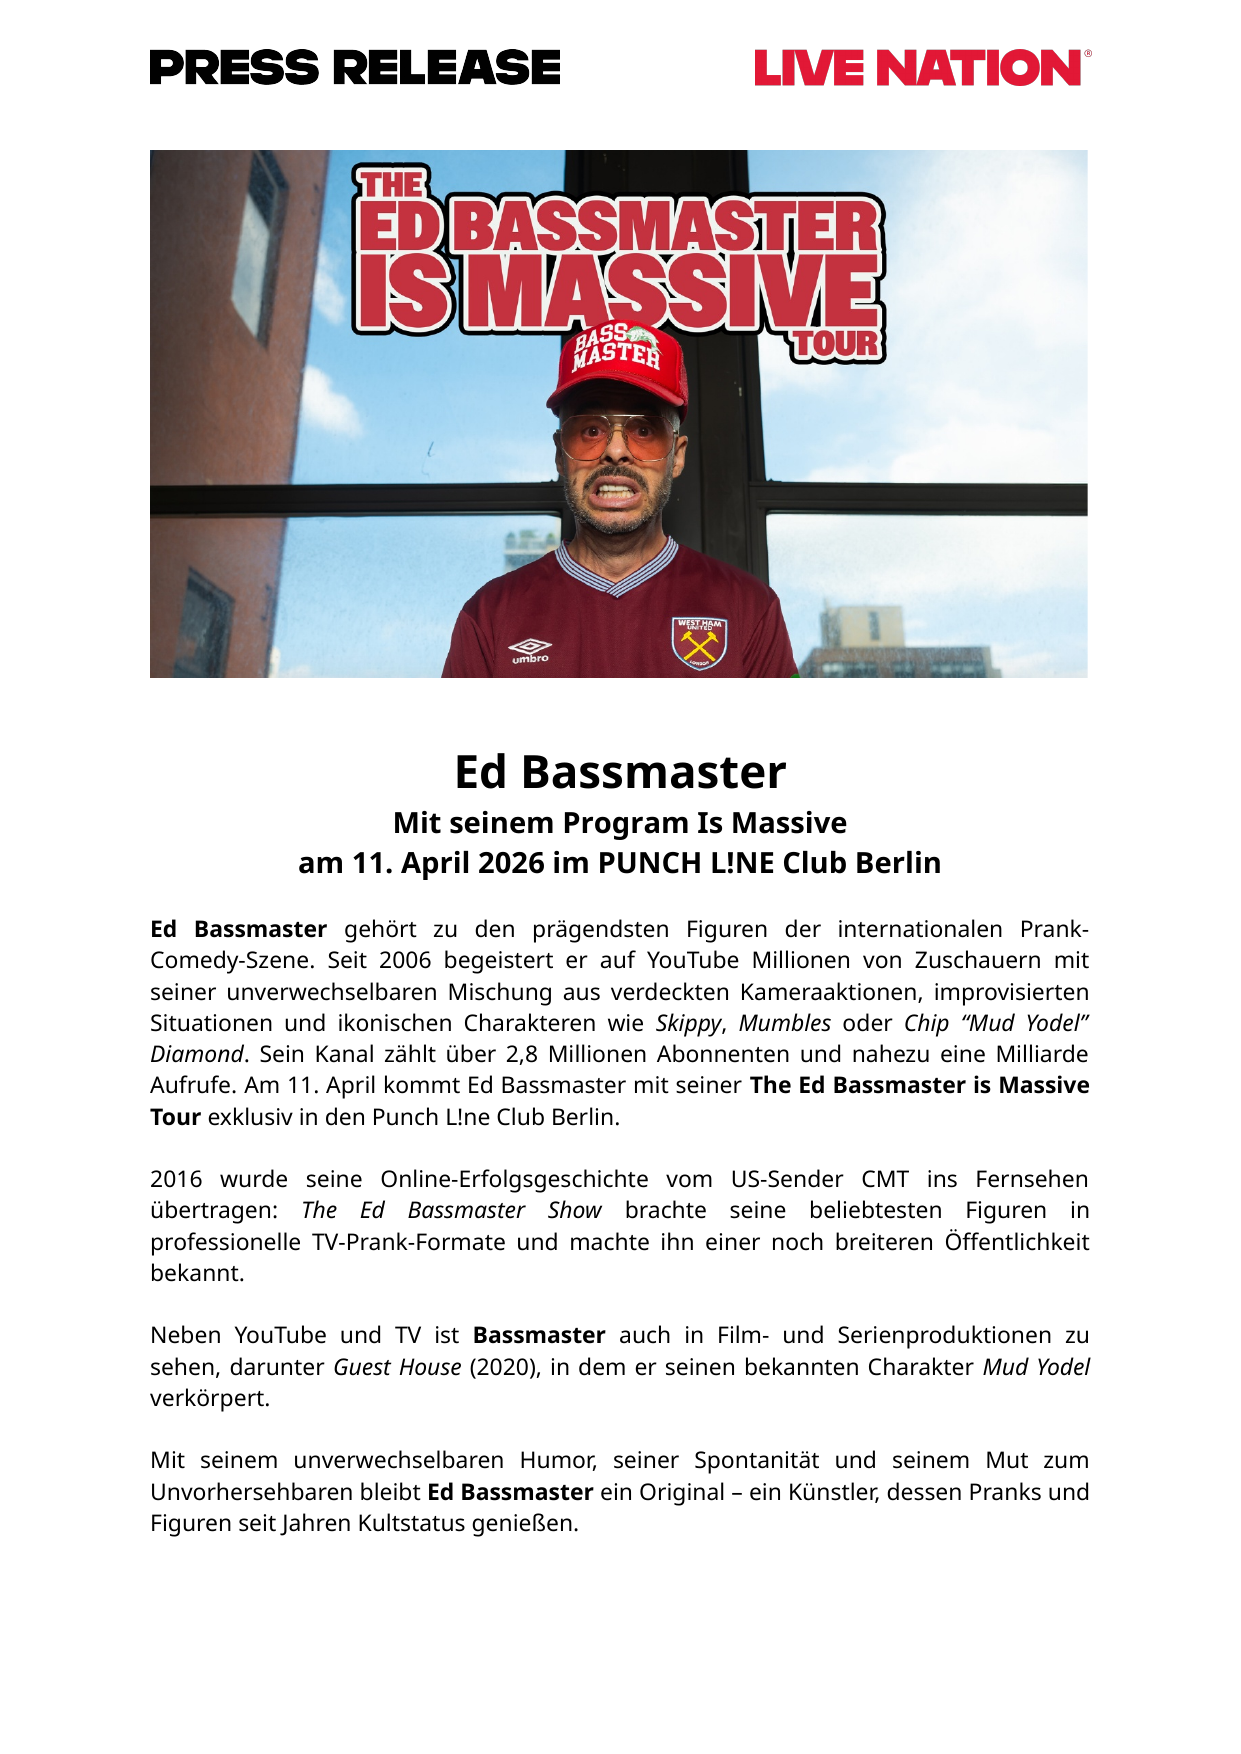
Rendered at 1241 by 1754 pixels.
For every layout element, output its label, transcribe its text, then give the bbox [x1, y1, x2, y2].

text am 11. April 2026 im PUNCH L!NE Club Berlin [150, 842, 1090, 882]
picture [150, 150, 1088, 678]
text Mit seinem Program Is Massive [150, 802, 1090, 842]
text Mit seinem unverwechselbaren Humor, seiner Spontanität und seinem Mut zum Unvorhersehbaren bleibt Ed Bassmaster ein Original – ein Künstler, dessen Pranks und Figuren seit Jahren Kultstatus genießen. [150, 1444, 1090, 1538]
text Ed Bassmaster gehört zu den prägendsten Figuren der internationalen Prank-Comedy-Szene. Seit 2006 begeistert er auf YouTube Millionen von Zuschauern mit seiner unverwechselbaren Mischung aus verdeckten Kameraaktionen, improvisierten Situationen und ikonischen Charakteren wie Skippy, Mumbles oder Chip “Mud Yodel” Diamond. Sein Kanal zählt über 2,8 Millionen Abonnenten und nahezu eine Milliarde Aufrufe. Am 11. April kommt Ed Bassmaster mit seiner The Ed Bassmaster is Massive Tour exklusiv in den Punch L!ne Club Berlin. [150, 913, 1090, 1132]
picture [150, 49, 560, 85]
text Neben YouTube und TV ist Bassmaster auch in Film- und Serienproduktionen zu sehen, darunter Guest House (2020), in dem er seinen bekannten Charakter Mud Yodel verkörpert. [150, 1319, 1090, 1413]
text Ed Bassmaster [150, 740, 1090, 802]
picture [755, 49, 1092, 86]
text 2016 wurde seine Online-Erfolgsgeschichte vom US-Sender CMT ins Fernsehen übertragen: The Ed Bassmaster Show brachte seine beliebtesten Figuren in professionelle TV-Prank-Formate und machte ihn einer noch breiteren Öffentlichkeit bekannt. [150, 1163, 1090, 1288]
